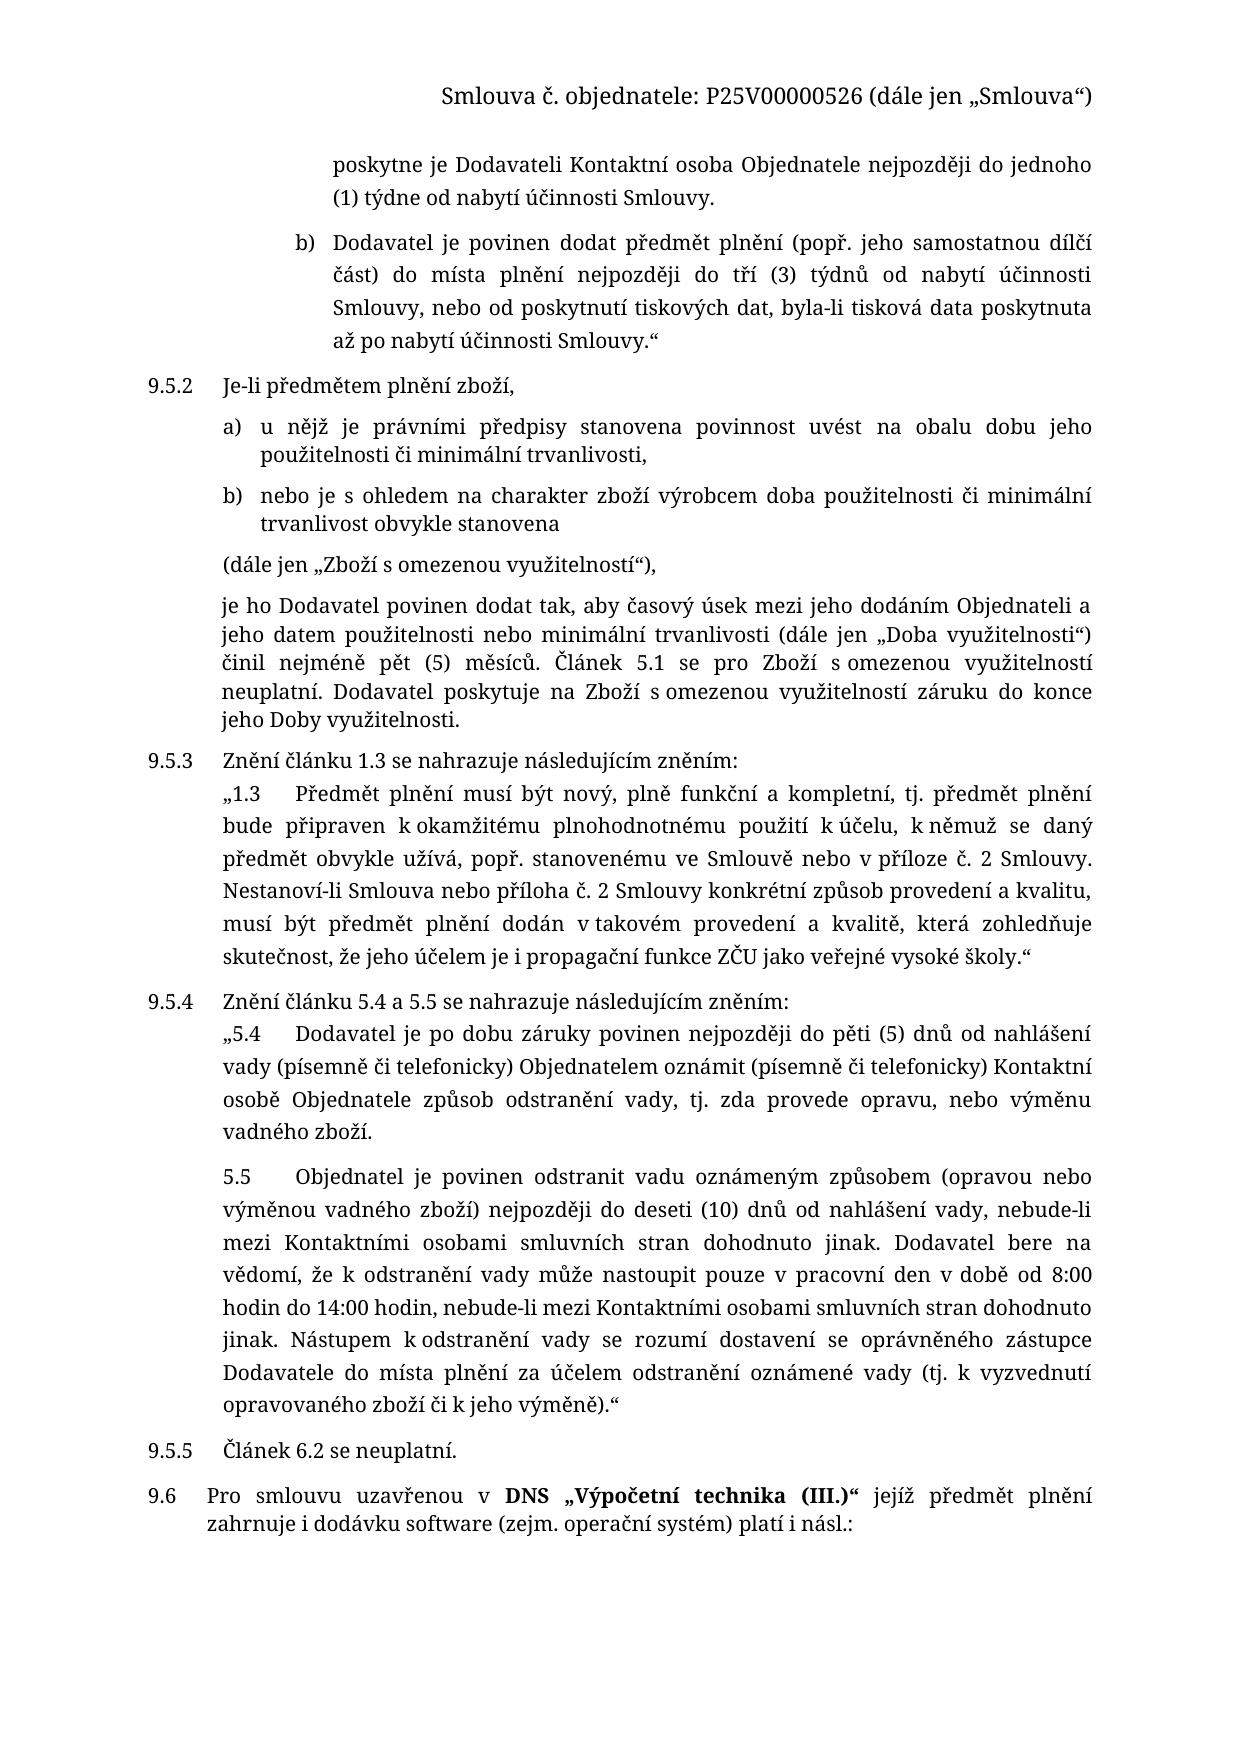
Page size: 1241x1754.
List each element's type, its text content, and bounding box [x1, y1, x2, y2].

list Je-li předmětem plnění zboží, [148, 371, 1093, 399]
list Článek 6.2 se neuplatní. [148, 1436, 1093, 1464]
list „5.4 Dodavatel je po dobu záruky povinen nejpozději do pěti (5) dnů od nahlášení vady (písemně či telefonicky) Objednatelem oznámit (písemně či telefonicky) Kontaktní osobě Objednatele způsob odstranění vady, tj. zda provede opravu, nebo výměnu vadného zboží. [223, 1019, 1093, 1146]
text (dále jen „Zboží s omezenou využitelností“), [223, 551, 1093, 579]
list nebo je s ohledem na charakter zboží výrobcem doba použitelnosti či minimální trvanlivost obvykle stanovena [223, 481, 1093, 538]
list u nějž je právními předpisy stanovena povinnost uvést na obalu dobu jeho použitelnosti či minimální trvanlivosti, [223, 412, 1093, 469]
list Znění článku 5.4 a 5.5 se nahrazuje následujícím zněním: [148, 987, 1093, 1015]
list Pro smlouvu uzavřenou v DNS „Výpočetní technika (III.)“ jejíž předmět plnění zahrnuje i dodávku software (zejm. operační systém) platí i násl.: [148, 1481, 1093, 1538]
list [295, 150, 1093, 211]
list Znění článku 1.3 se nahrazuje následujícím zněním: [148, 746, 1093, 774]
list 5.5 Objednatel je povinen odstranit vadu oznámeným způsobem (opravou nebo výměnou vadného zboží) nejpozději do deseti (10) dnů od nahlášení vady, nebude-li mezi Kontaktními osobami smluvních stran dohodnuto jinak. Dodavatel bere na vědomí, že k odstranění vady může nastoupit pouze v pracovní den v době od 8:00 hodin do 14:00 hodin, nebude-li mezi Kontaktními osobami smluvních stran dohodnuto jinak. Nástupem k odstranění vady se rozumí dostavení se oprávněného zástupce Dodavatele do místa plnění za účelem odstranění oznámené vady (tj. k vyzvednutí opravovaného zboží či k jeho výměně).“ [223, 1162, 1093, 1419]
list „1.3 Předmět plnění musí být nový, plně funkční a kompletní, tj. předmět plnění bude připraven k okamžitému plnohodnotnému použití k účelu, k němuž se daný předmět obvykle užívá, popř. stanovenému ve Smlouvě nebo v příloze č. 2 Smlouvy. Nestanoví-li Smlouva nebo příloha č. 2 Smlouvy konkrétní způsob provedení a kvalitu, musí být předmět plnění dodán v takovém provedení a kvalitě, která zohledňuje skutečnost, že jeho účelem je i propagační funkce ZČU jako veřejné vysoké školy.“ [223, 779, 1093, 970]
list Dodavatel je povinen dodat předmět plnění (popř. jeho samostatnou dílčí část) do místa plnění nejpozději do tří (3) týdnů od nabytí účinnosti Smlouvy, nebo od poskytnutí tiskových dat, byla-li tisková data poskytnuta až po nabytí účinnosti Smlouvy.“ [295, 228, 1093, 354]
text je ho Dodavatel povinen dodat tak, aby časový úsek mezi jeho dodáním Objednateli a jeho datem použitelnosti nebo minimální trvanlivosti (dále jen „Doba využitelnosti“) činil nejméně pět (5) měsíců. Článek 5.1 se pro Zboží s omezenou využitelností neuplatní. Dodavatel poskytuje na Zboží s omezenou využitelností záruku do konce jeho Doby využitelnosti. [221, 591, 1093, 734]
